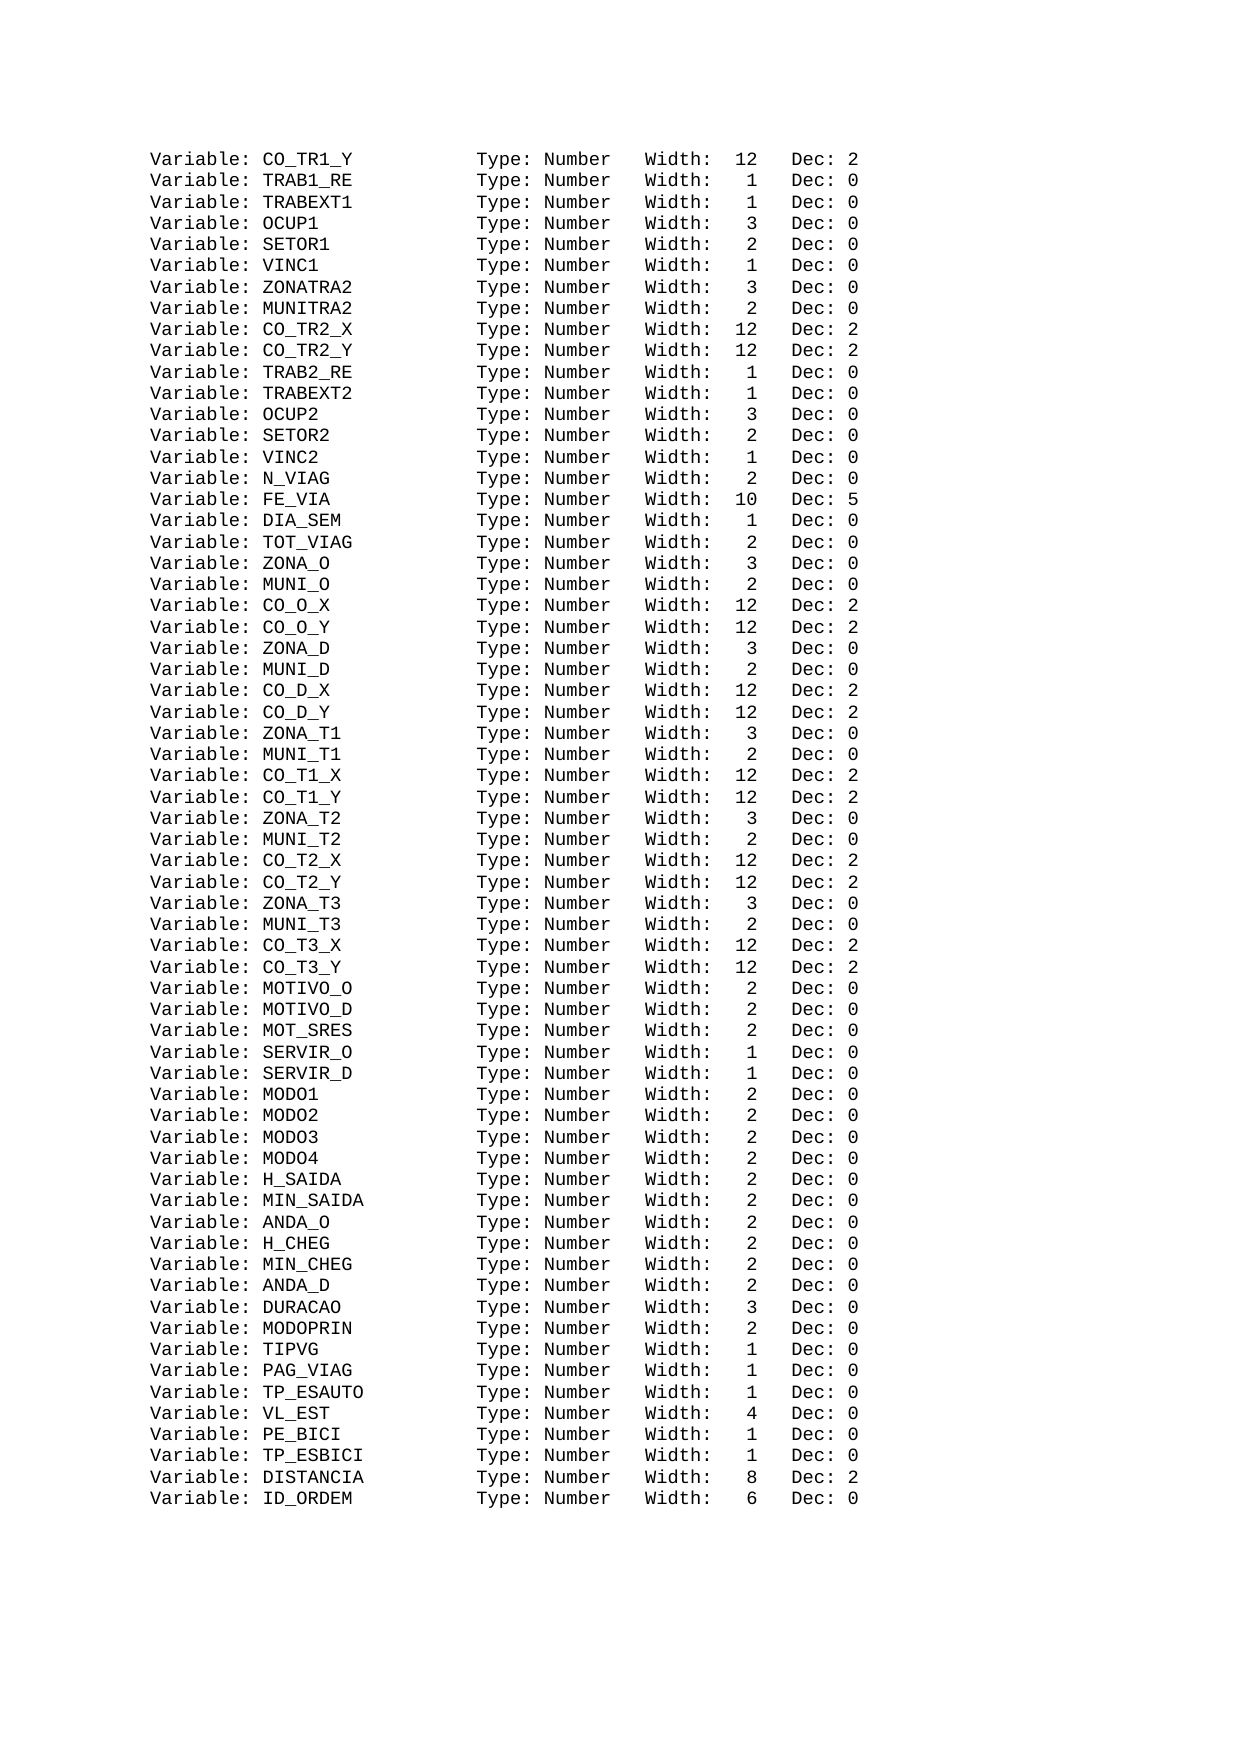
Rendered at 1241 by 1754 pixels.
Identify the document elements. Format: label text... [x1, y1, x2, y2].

text Variable: ID_ORDEM Type: Number Width: 6 Dec: 0 [150, 1489, 1090, 1510]
text Variable: CO_O_X Type: Number Width: 12 Dec: 2 [150, 596, 1090, 617]
text Variable: ZONA_T1 Type: Number Width: 3 Dec: 0 [150, 724, 1090, 745]
text Variable: TP_ESAUTO Type: Number Width: 1 Dec: 0 [150, 1382, 1090, 1404]
text Variable: CO_TR2_Y Type: Number Width: 12 Dec: 2 [150, 341, 1090, 362]
text Variable: TRAB1_RE Type: Number Width: 1 Dec: 0 [150, 171, 1090, 192]
text Variable: DISTANCIA Type: Number Width: 8 Dec: 2 [150, 1467, 1090, 1489]
text Variable: DURACAO Type: Number Width: 3 Dec: 0 [150, 1297, 1090, 1319]
text Variable: MODO4 Type: Number Width: 2 Dec: 0 [150, 1149, 1090, 1170]
text Variable: CO_T1_Y Type: Number Width: 12 Dec: 2 [150, 787, 1090, 809]
text Variable: MUNI_T3 Type: Number Width: 2 Dec: 0 [150, 915, 1090, 936]
text Variable: CO_T2_X Type: Number Width: 12 Dec: 2 [150, 851, 1090, 872]
text Variable: MUNI_D Type: Number Width: 2 Dec: 0 [150, 660, 1090, 681]
text Variable: OCUP2 Type: Number Width: 3 Dec: 0 [150, 405, 1090, 426]
text Variable: FE_VIA Type: Number Width: 10 Dec: 5 [150, 490, 1090, 511]
text Variable: PE_BICI Type: Number Width: 1 Dec: 0 [150, 1425, 1090, 1446]
text Variable: SETOR2 Type: Number Width: 2 Dec: 0 [150, 426, 1090, 447]
text Variable: TP_ESBICI Type: Number Width: 1 Dec: 0 [150, 1446, 1090, 1467]
text Variable: MUNI_T1 Type: Number Width: 2 Dec: 0 [150, 745, 1090, 766]
text Variable: TOT_VIAG Type: Number Width: 2 Dec: 0 [150, 532, 1090, 554]
text Variable: MODOPRIN Type: Number Width: 2 Dec: 0 [150, 1319, 1090, 1340]
text Variable: VINC1 Type: Number Width: 1 Dec: 0 [150, 256, 1090, 277]
text Variable: MUNI_T2 Type: Number Width: 2 Dec: 0 [150, 830, 1090, 851]
text Variable: ZONATRA2 Type: Number Width: 3 Dec: 0 [150, 277, 1090, 299]
text Variable: SERVIR_D Type: Number Width: 1 Dec: 0 [150, 1064, 1090, 1085]
text Variable: CO_T2_Y Type: Number Width: 12 Dec: 2 [150, 872, 1090, 894]
text Variable: MOTIVO_O Type: Number Width: 2 Dec: 0 [150, 979, 1090, 1000]
text Variable: CO_T3_Y Type: Number Width: 12 Dec: 2 [150, 957, 1090, 979]
text Variable: ZONA_O Type: Number Width: 3 Dec: 0 [150, 554, 1090, 575]
text Variable: SERVIR_O Type: Number Width: 1 Dec: 0 [150, 1042, 1090, 1064]
text Variable: VINC2 Type: Number Width: 1 Dec: 0 [150, 447, 1090, 469]
text Variable: MODO3 Type: Number Width: 2 Dec: 0 [150, 1127, 1090, 1149]
text Variable: CO_TR1_Y Type: Number Width: 12 Dec: 2 [150, 150, 1090, 171]
text Variable: CO_T3_X Type: Number Width: 12 Dec: 2 [150, 936, 1090, 957]
text Variable: MUNITRA2 Type: Number Width: 2 Dec: 0 [150, 299, 1090, 320]
text Variable: CO_T1_X Type: Number Width: 12 Dec: 2 [150, 766, 1090, 787]
text Variable: MODO2 Type: Number Width: 2 Dec: 0 [150, 1106, 1090, 1127]
text Variable: PAG_VIAG Type: Number Width: 1 Dec: 0 [150, 1361, 1090, 1382]
text Variable: CO_O_Y Type: Number Width: 12 Dec: 2 [150, 617, 1090, 639]
text Variable: H_CHEG Type: Number Width: 2 Dec: 0 [150, 1234, 1090, 1255]
text Variable: CO_TR2_X Type: Number Width: 12 Dec: 2 [150, 320, 1090, 341]
text Variable: MIN_SAIDA Type: Number Width: 2 Dec: 0 [150, 1191, 1090, 1212]
text Variable: TRABEXT1 Type: Number Width: 1 Dec: 0 [150, 192, 1090, 214]
text Variable: ANDA_O Type: Number Width: 2 Dec: 0 [150, 1212, 1090, 1234]
text Variable: ANDA_D Type: Number Width: 2 Dec: 0 [150, 1276, 1090, 1297]
text Variable: MODO1 Type: Number Width: 2 Dec: 0 [150, 1085, 1090, 1106]
text Variable: TRAB2_RE Type: Number Width: 1 Dec: 0 [150, 362, 1090, 384]
text Variable: MUNI_O Type: Number Width: 2 Dec: 0 [150, 575, 1090, 596]
text Variable: SETOR1 Type: Number Width: 2 Dec: 0 [150, 235, 1090, 256]
text Variable: TRABEXT2 Type: Number Width: 1 Dec: 0 [150, 384, 1090, 405]
text Variable: OCUP1 Type: Number Width: 3 Dec: 0 [150, 214, 1090, 235]
text Variable: DIA_SEM Type: Number Width: 1 Dec: 0 [150, 511, 1090, 532]
text Variable: ZONA_T3 Type: Number Width: 3 Dec: 0 [150, 894, 1090, 915]
text Variable: CO_D_X Type: Number Width: 12 Dec: 2 [150, 681, 1090, 702]
text Variable: ZONA_D Type: Number Width: 3 Dec: 0 [150, 639, 1090, 660]
text Variable: VL_EST Type: Number Width: 4 Dec: 0 [150, 1404, 1090, 1425]
text Variable: TIPVG Type: Number Width: 1 Dec: 0 [150, 1340, 1090, 1361]
text Variable: H_SAIDA Type: Number Width: 2 Dec: 0 [150, 1170, 1090, 1191]
text Variable: ZONA_T2 Type: Number Width: 3 Dec: 0 [150, 809, 1090, 830]
text Variable: N_VIAG Type: Number Width: 2 Dec: 0 [150, 469, 1090, 490]
text Variable: MIN_CHEG Type: Number Width: 2 Dec: 0 [150, 1255, 1090, 1276]
text Variable: MOT_SRES Type: Number Width: 2 Dec: 0 [150, 1021, 1090, 1042]
text Variable: MOTIVO_D Type: Number Width: 2 Dec: 0 [150, 1000, 1090, 1021]
text Variable: CO_D_Y Type: Number Width: 12 Dec: 2 [150, 702, 1090, 724]
